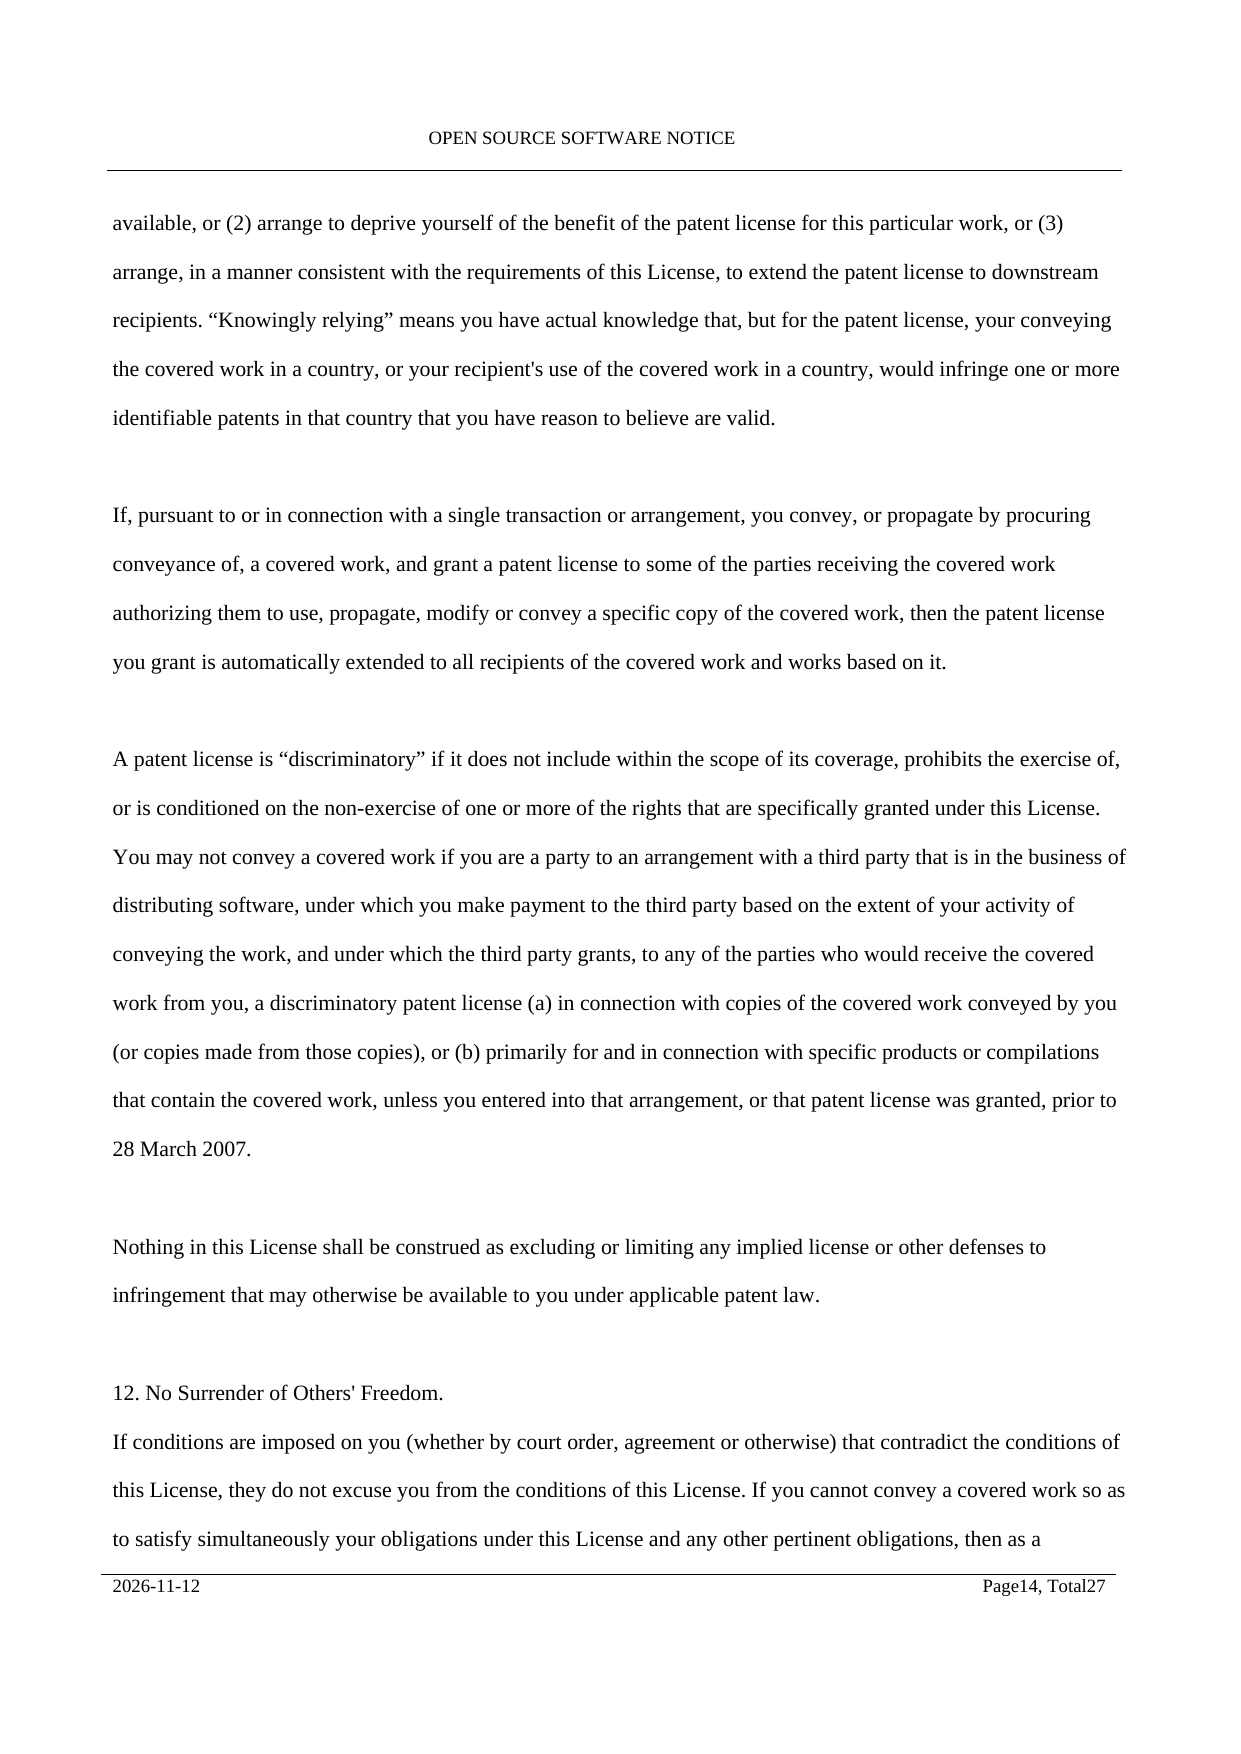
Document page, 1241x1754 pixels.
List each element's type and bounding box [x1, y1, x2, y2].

text [112, 206, 1128, 1555]
